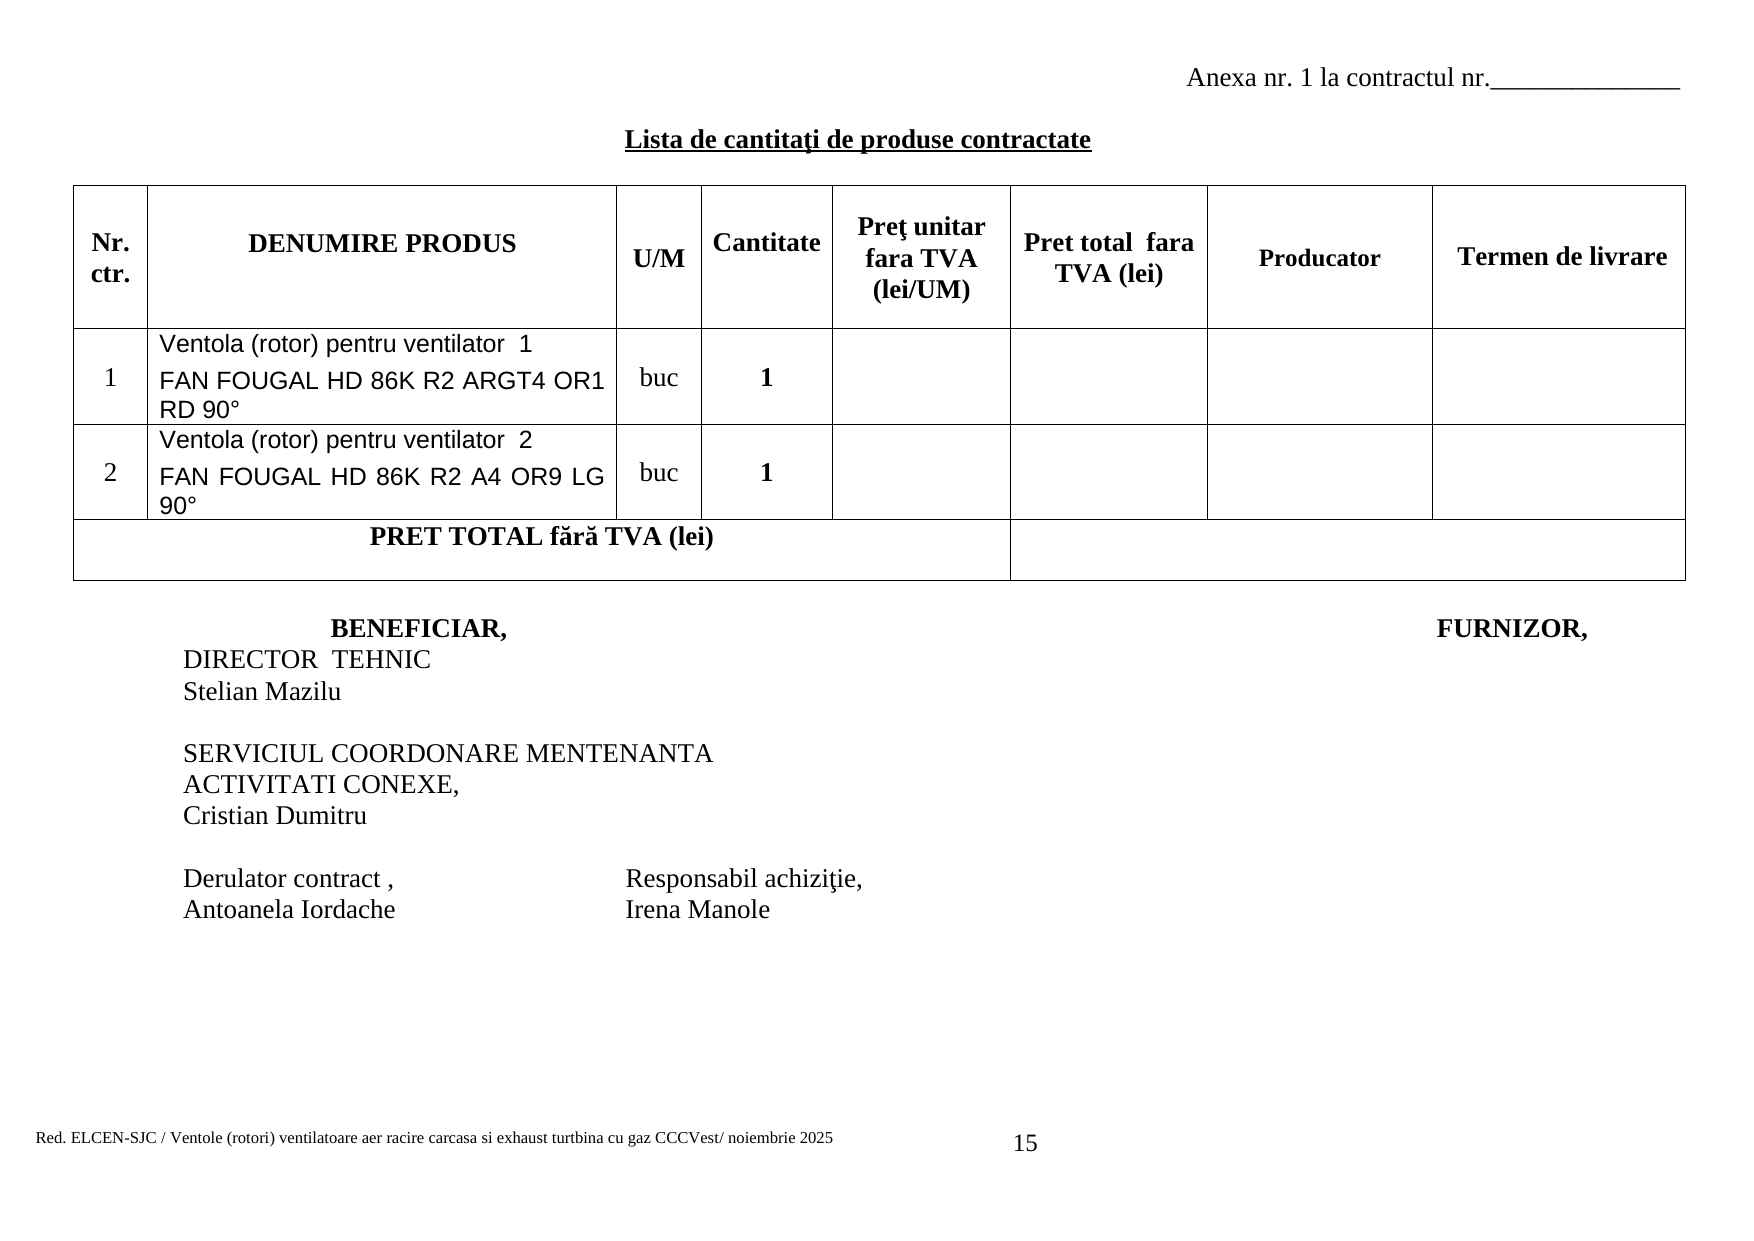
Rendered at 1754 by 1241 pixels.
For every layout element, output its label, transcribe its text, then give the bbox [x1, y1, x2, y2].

text SERVICIUL COORDONARE MENTENANTA [109, 737, 1680, 768]
table_header Cantitate [702, 186, 832, 328]
table_cell [833, 425, 1010, 519]
table_header Preţ unitar fara TVA (lei/UM) [833, 186, 1010, 328]
text Derulator contract , Responsabil achiziţie, [35, 862, 1680, 893]
table_cell [1011, 425, 1207, 519]
text BENEFICIAR, FURNIZOR, [109, 612, 1680, 644]
table_cell [1433, 329, 1685, 424]
table_cell 1 [702, 329, 832, 424]
table_header DENUMIRE PRODUS [148, 186, 616, 328]
table_cell [1433, 425, 1685, 519]
table_cell Ventola (rotor) pentru ventilator 1 FAN FOUGAL HD 86K R2 ARGT4 OR1 RD 90° [148, 329, 616, 424]
text Antoanela Iordache Irena Manole [109, 893, 1680, 924]
text Cristian Dumitru [35, 799, 1680, 831]
table_cell [1208, 329, 1432, 424]
table_cell [1011, 329, 1207, 424]
text Stelian Mazilu [35, 675, 1680, 706]
table_header Nr. ctr. [74, 186, 147, 328]
table_cell buc [617, 329, 701, 424]
table_cell 1 [74, 329, 147, 424]
table_header Producator [1208, 186, 1432, 328]
table_cell Ventola (rotor) pentru ventilator 2 FAN FOUGAL HD 86K R2 A4 OR9 LG 90° [148, 425, 616, 519]
table_cell buc [617, 425, 701, 519]
table_cell [1208, 425, 1432, 519]
table_header U/M [617, 186, 701, 328]
table_cell [1011, 520, 1685, 580]
table_cell 1 [702, 425, 832, 519]
table_header Pret total fara TVA (lei) [1011, 186, 1207, 328]
text ACTIVITATI CONEXE, [109, 768, 1680, 799]
table_cell 2 [74, 425, 147, 519]
text Lista de cantitaţi de produse contractate [35, 123, 1680, 154]
text DIRECTOR TEHNIC [35, 644, 1680, 675]
table_cell [833, 329, 1010, 424]
table_header Termen de livrare [1433, 186, 1685, 328]
table_cell PRET TOTAL fără TVA (lei) [74, 520, 1010, 580]
text Anexa nr. 1 la contractul nr.______________ [35, 61, 1680, 92]
